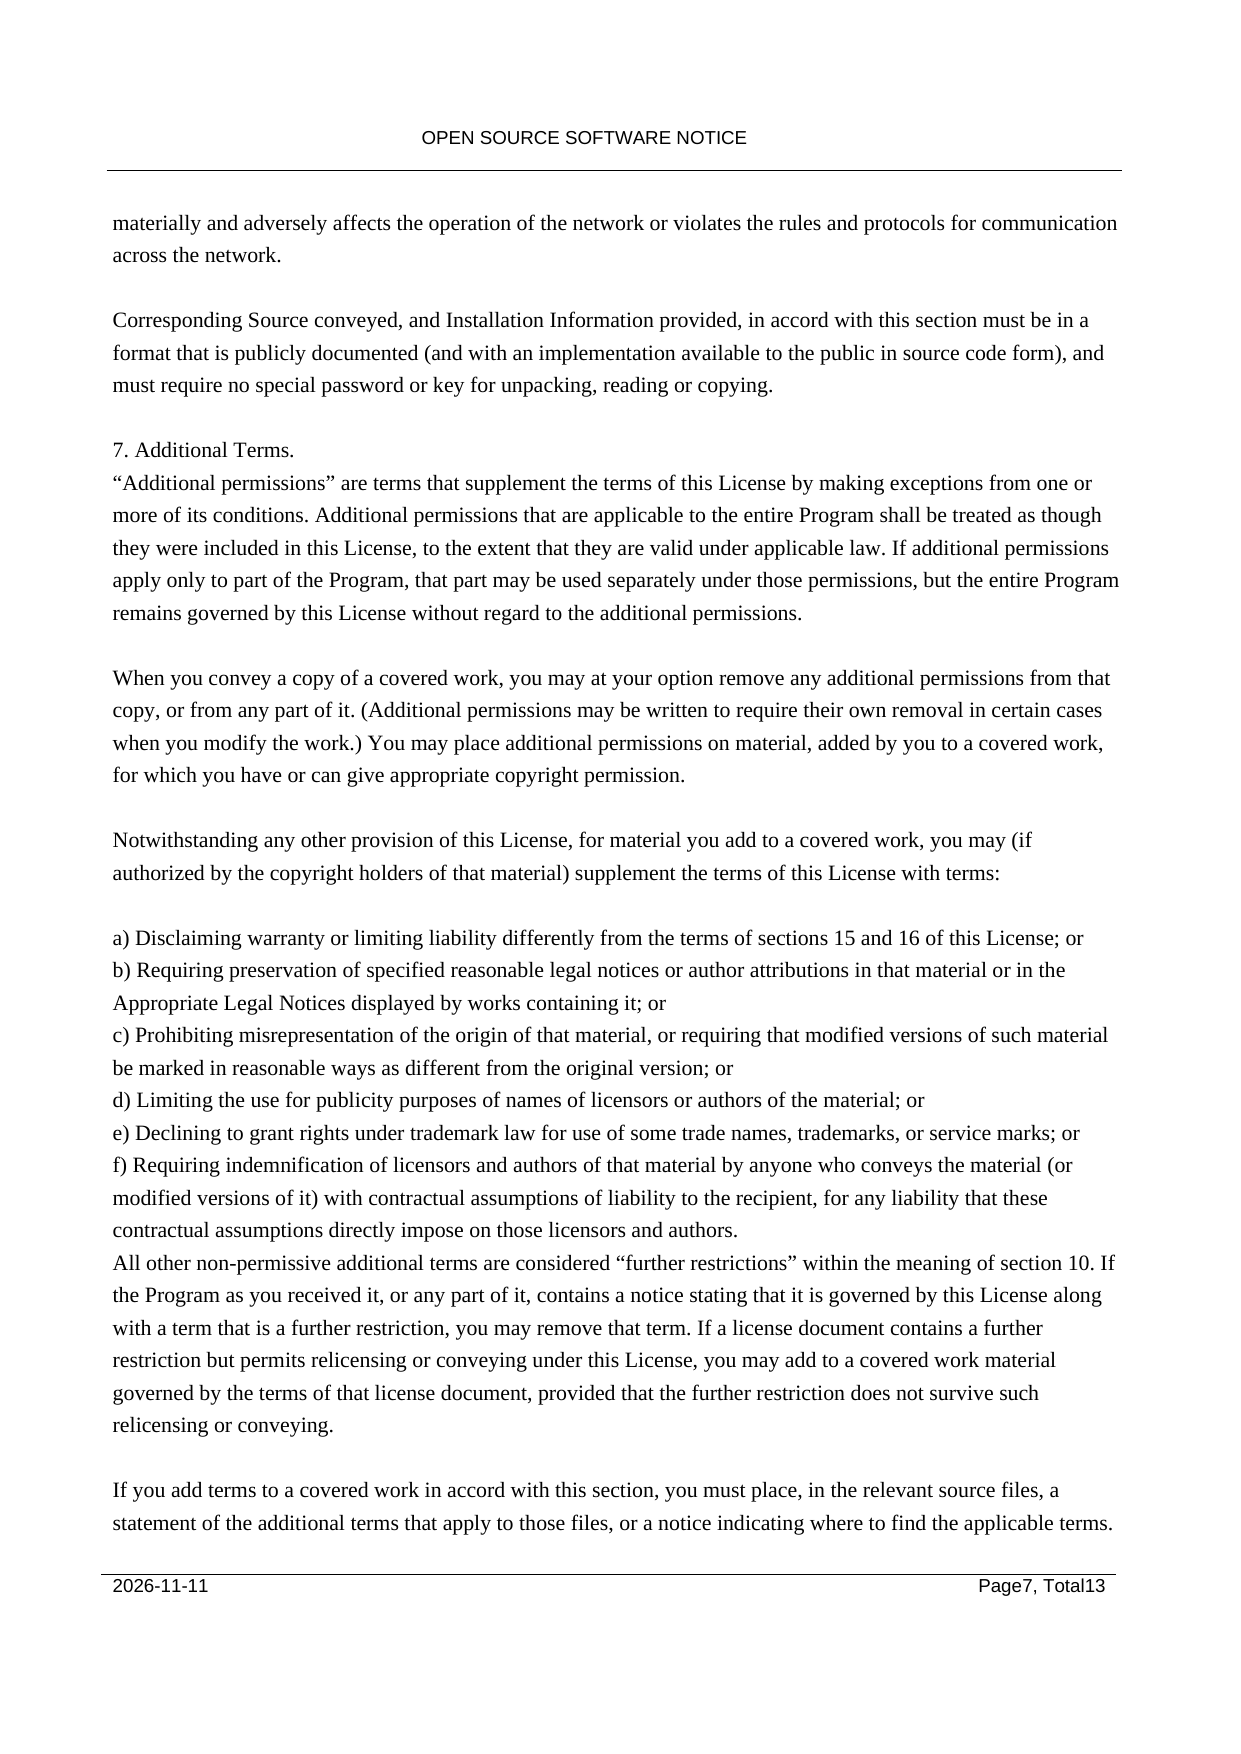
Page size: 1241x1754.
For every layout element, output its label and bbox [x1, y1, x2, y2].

text [112, 206, 1128, 1539]
